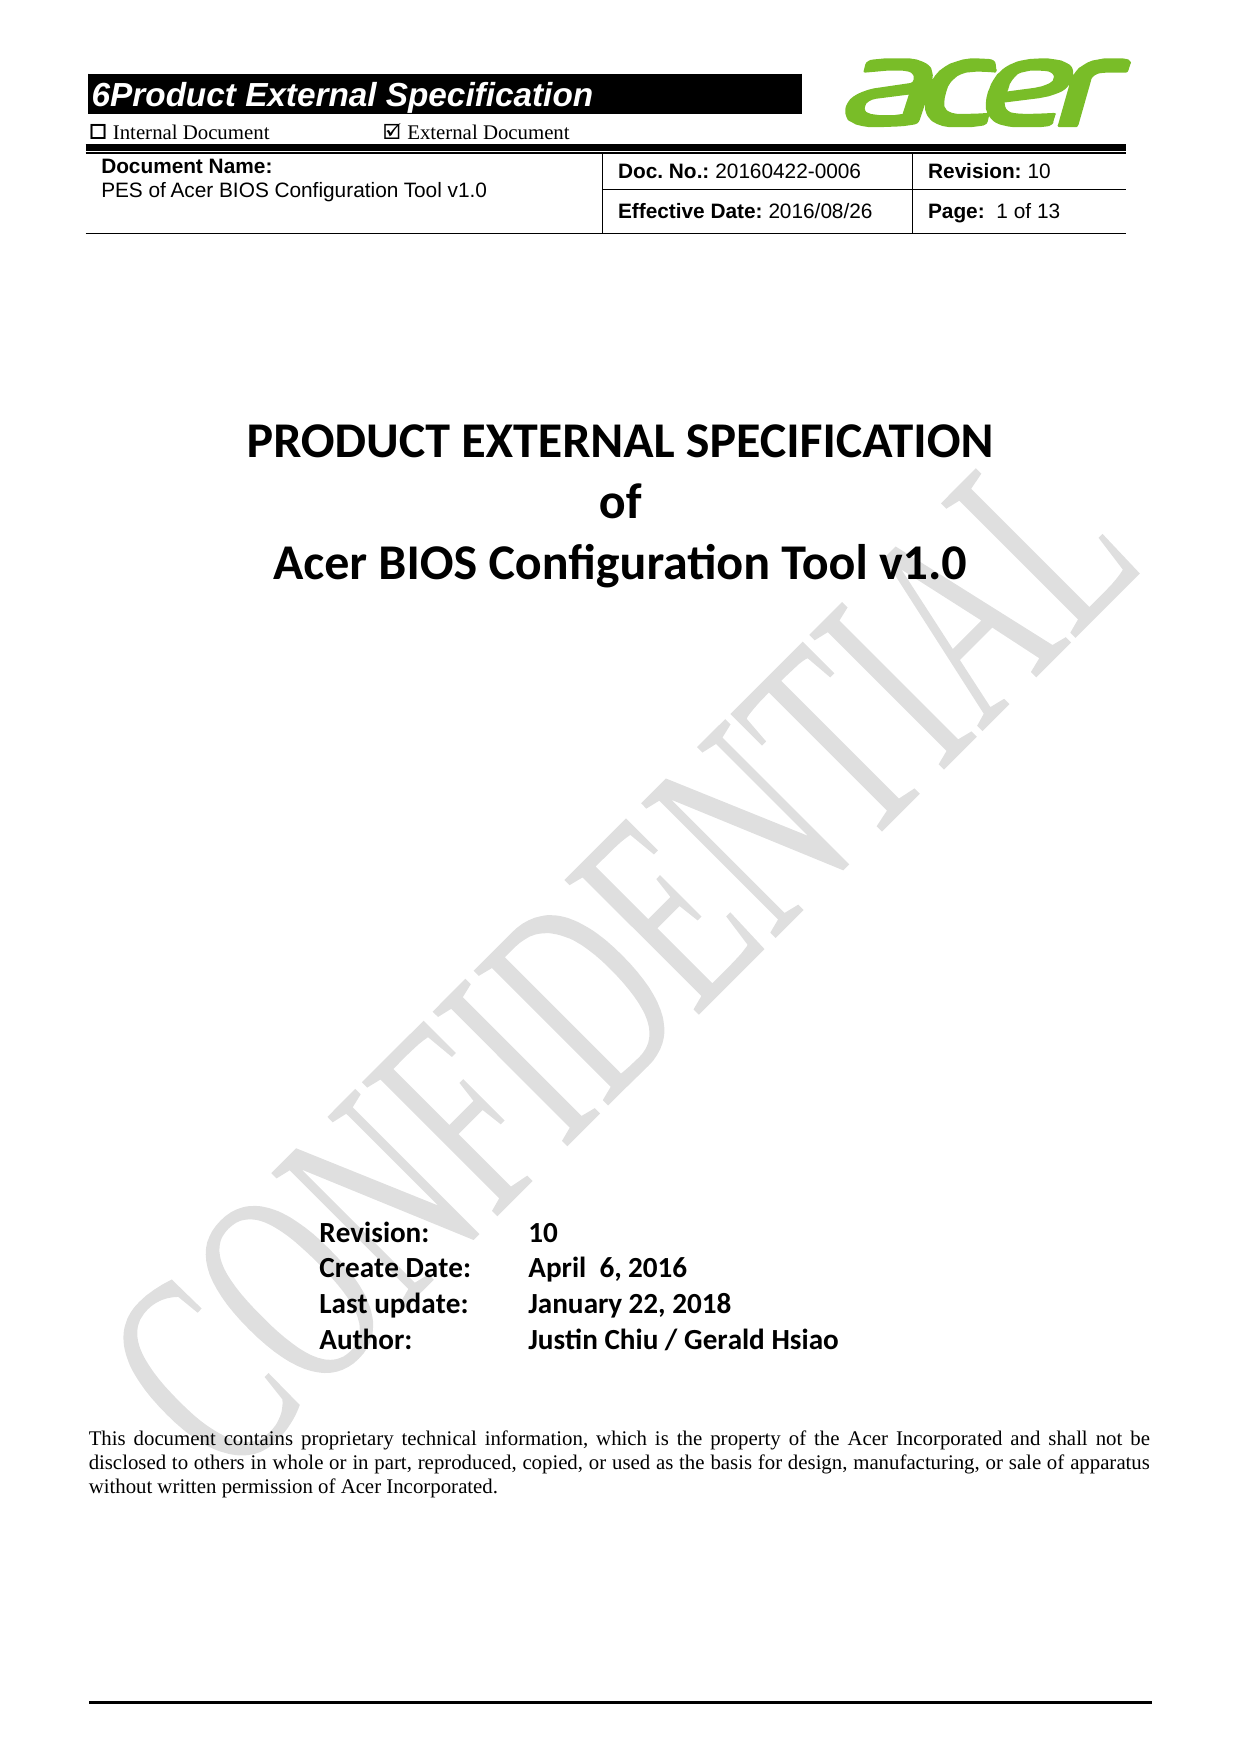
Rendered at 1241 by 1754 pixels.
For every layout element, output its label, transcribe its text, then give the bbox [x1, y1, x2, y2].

subtitle of [88, 470, 1152, 531]
table_cell January 22, 2018 [517, 1285, 932, 1321]
table_cell Justin Chiu / Gerald Hsiao [517, 1321, 932, 1356]
text PRODUCT EXTERNAL SPECIFICATION [88, 409, 1152, 470]
table_cell Last update: [308, 1285, 517, 1321]
table_cell Author: [308, 1321, 517, 1356]
subtitle Acer BIOS Configuration Tool v1.0 [88, 531, 1152, 592]
table_cell April 6, 2016 [517, 1250, 932, 1285]
table_header 10 [517, 1214, 932, 1249]
table_cell Create Date: [308, 1250, 517, 1285]
table_header Revision: [308, 1214, 517, 1249]
text This document contains proprietary technical information, which is the property of the Acer Incorporated and shall not be disclosed to others in whole or in part, reproduced, copied, or used as the basis for design, manufacturing, or sale of apparatus without written permission of Acer Incorporated. [88, 1426, 1152, 1498]
